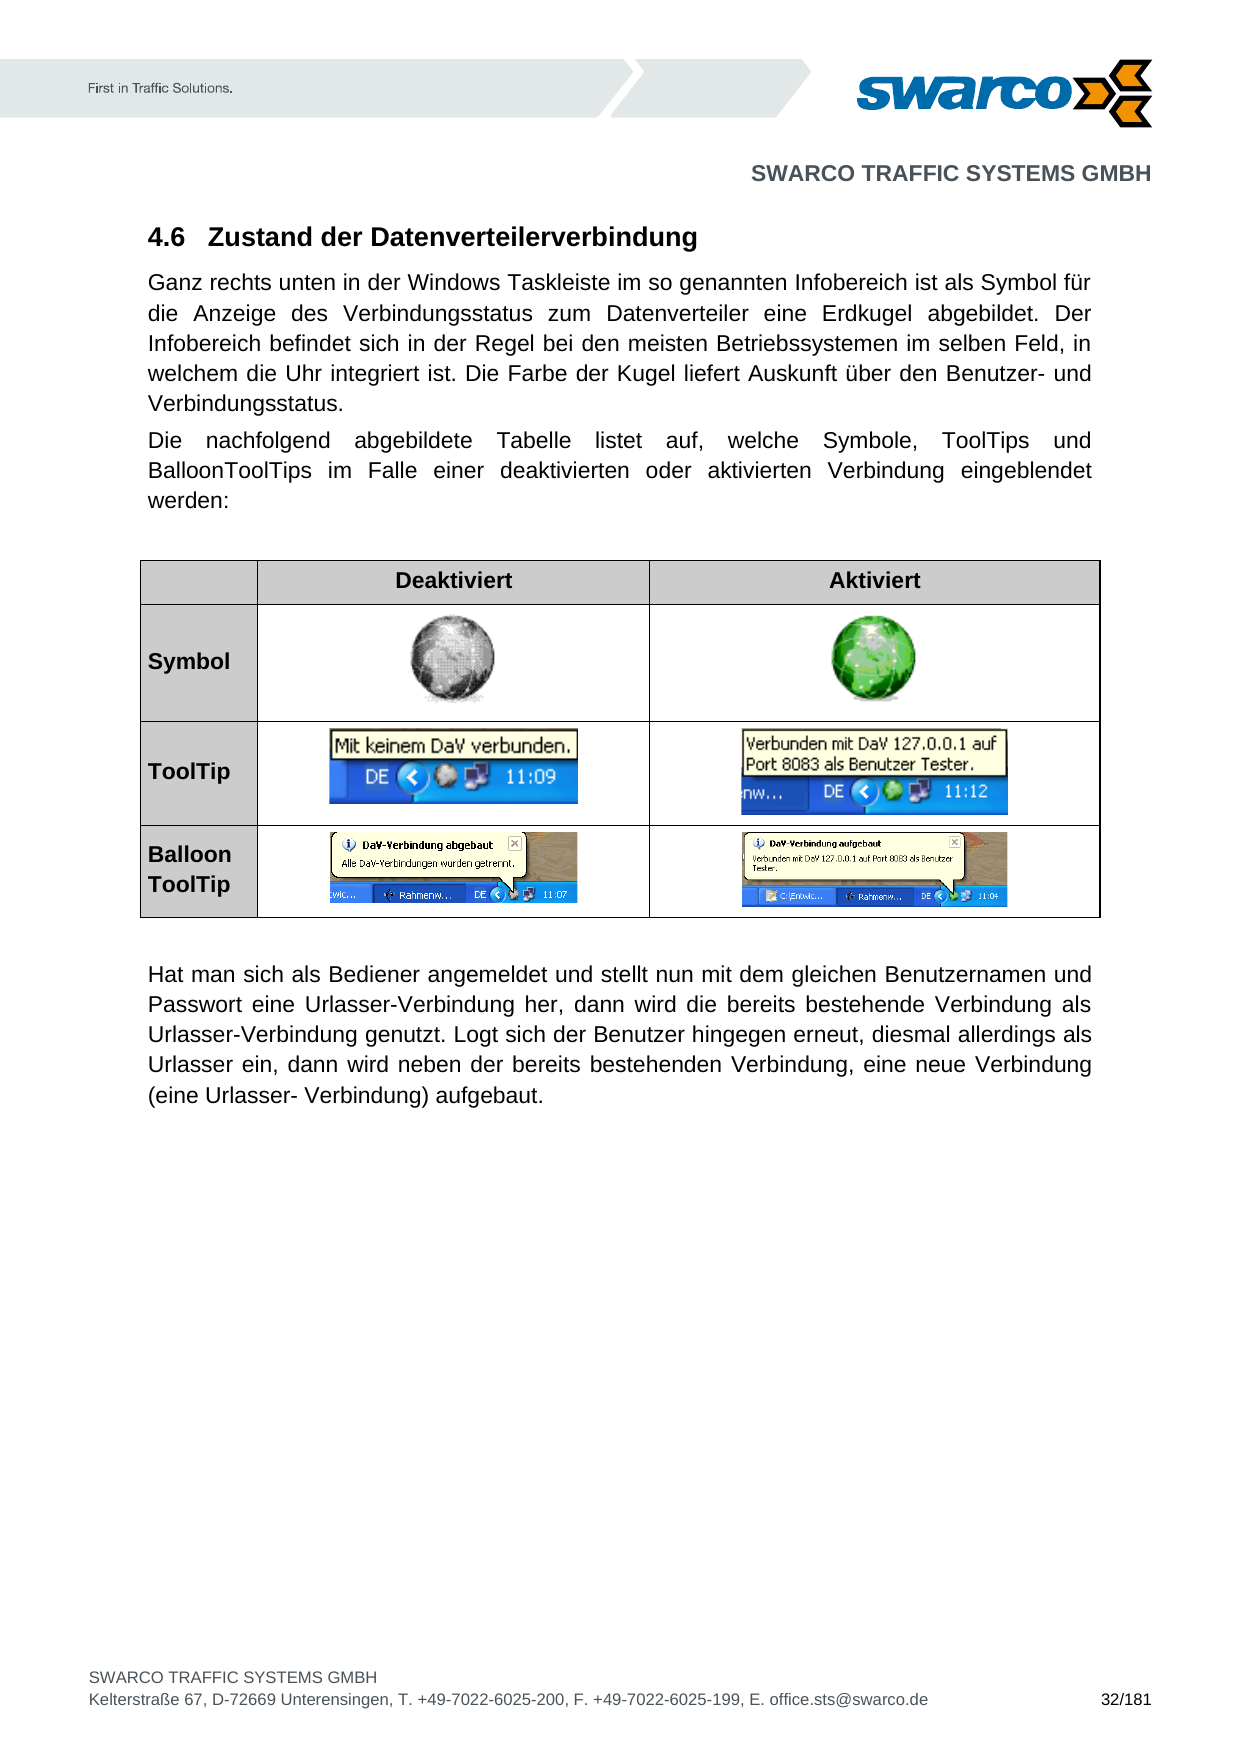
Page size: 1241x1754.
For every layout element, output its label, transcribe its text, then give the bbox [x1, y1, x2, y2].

table_cell Balloon ToolTip [141, 826, 257, 917]
table_header Deaktiviert [258, 561, 649, 604]
table_cell [258, 605, 649, 721]
table_cell ToolTip [141, 722, 257, 825]
picture [329, 728, 578, 804]
picture [742, 832, 1008, 907]
text Die nachfolgend abgebildete Tabelle listet auf, welche Symbole, ToolTips und BalloonToolTips im Falle einer deaktivierten oder aktivierten Verbindung eingeblendet werden: [148, 427, 1092, 513]
table_cell [650, 605, 1099, 721]
table_cell [258, 826, 649, 917]
table_cell [258, 722, 649, 825]
table_cell [650, 722, 1099, 825]
picture [741, 728, 1008, 815]
picture [330, 832, 578, 903]
text Ganz rechts unten in der Windows Taskleiste im so genannten Infobereich ist als Symbol für die Anzeige des Verbindungsstatus zum Datenverteiler eine Erdkugel abgebildet. Der Infobereich befindet sich in der Regel bei den meisten Betriebssystemen im selben Feld, in welchem die Uhr integriert ist. Die Farbe der Kugel liefert Auskunft über den Benutzer- und Verbindungsstatus. [148, 269, 1092, 417]
picture [403, 611, 504, 711]
subtitle Zustand der Datenverteilerverbindung [148, 221, 1092, 252]
table_cell [650, 826, 1099, 917]
text Hat man sich als Bediener angemeldet und stellt nun mit dem gleichen Benutzernamen und Passwort eine Urlasser-Verbindung her, dann wird die bereits bestehende Verbindung als Urlasser-Verbindung genutzt. Logt sich der Benutzer hingegen erneut, diesmal allerdings als Urlasser ein, dann wird neben der bereits bestehenden Verbindung, eine neue Verbindung (eine Urlasser- Verbindung) aufgebaut. [148, 961, 1092, 1108]
table_header Aktiviert [650, 561, 1099, 604]
table_cell Symbol [141, 605, 257, 721]
picture [824, 611, 925, 711]
table_header [141, 561, 257, 604]
